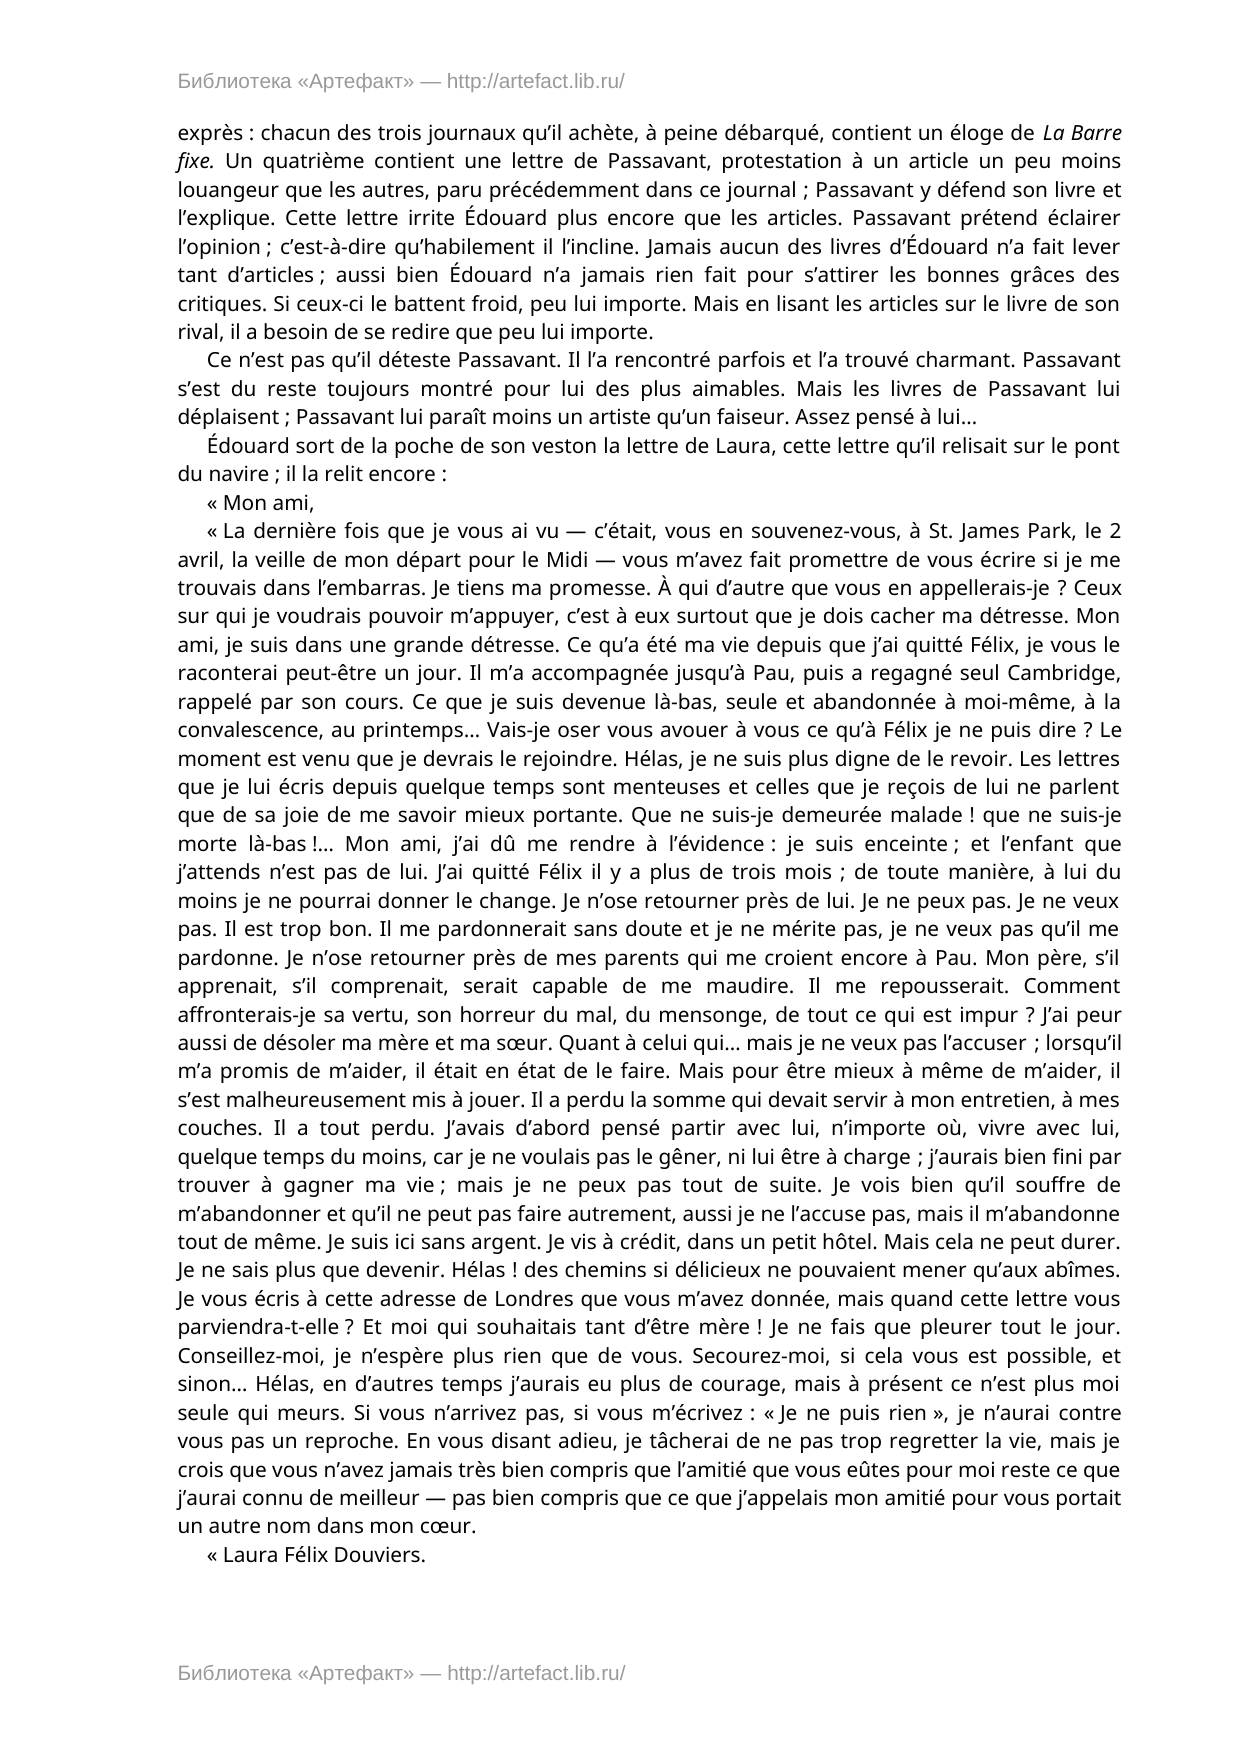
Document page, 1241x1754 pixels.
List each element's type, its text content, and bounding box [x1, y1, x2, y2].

text Ce n’est pas qu’il déteste Passavant. Il l’a rencontré parfois et l’a trouvé charmant. Passavant s’est du reste toujours montré pour lui des plus aimables. Mais les livres de Passavant lui déplaisent ; Passavant lui paraît moins un artiste qu’un faiseur. Assez pensé à lui… [177, 346, 1122, 431]
text « Laura Félix Douviers. [177, 1540, 1122, 1568]
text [177, 118, 1122, 346]
text « Mon ami, [177, 488, 1122, 516]
text Édouard sort de la poche de son veston la lettre de Laura, cette lettre qu’il relisait sur le pont du navire ; il la relit encore : [177, 431, 1122, 488]
text « La dernière fois que je vous ai vu — c’était, vous en souvenez-vous, à St. James Park, le 2 avril, la veille de mon départ pour le Midi — vous m’avez fait promettre de vous écrire si je me trouvais dans l’embarras. Je tiens ma promesse. À qui d’autre que vous en appellerais-je ? Ceux sur qui je voudrais pouvoir m’appuyer, c’est à eux surtout que je dois cacher ma détresse. Mon ami, je suis dans une grande détresse. Ce qu’a été ma vie depuis que j’ai quitté Félix, je vous le raconterai peut-être un jour. Il m’a accompagnée jusqu’à Pau, puis a regagné seul Cambridge, rappelé par son cours. Ce que je suis devenue là-bas, seule et abandonnée à moi-même, à la convalescence, au printemps… Vais-je oser vous avouer à vous ce qu’à Félix je ne puis dire ? Le moment est venu que je devrais le rejoindre. Hélas, je ne suis plus digne de le revoir. Les lettres que je lui écris depuis quelque temps sont menteuses et celles que je reçois de lui ne parlent que de sa joie de me savoir mieux portante. Que ne suis-je demeurée malade ! que ne suis-je morte là-bas !… Mon ami, j’ai dû me rendre à l’évidence : je suis enceinte ; et l’enfant que j’attends n’est pas de lui. J’ai quitté Félix il y a plus de trois mois ; de toute manière, à lui du moins je ne pourrai donner le change. Je n’ose retourner près de lui. Je ne peux pas. Je ne veux pas. Il est trop bon. Il me pardonnerait sans doute et je ne mérite pas, je ne veux pas qu’il me pardonne. Je n’ose retourner près de mes parents qui me croient encore à Pau. Mon père, s’il apprenait, s’il comprenait, serait capable de me maudire. Il me repousserait. Comment affronterais-je sa vertu, son horreur du mal, du mensonge, de tout ce qui est impur ? J’ai peur aussi de désoler ma mère et ma sœur. Quant à celui qui… mais je ne veux pas l’accuser ; lorsqu’il m’a promis de m’aider, il était en état de le faire. Mais pour être mieux à même de m’aider, il s’est malheureusement mis à jouer. Il a perdu la somme qui devait servir à mon entretien, à mes couches. Il a tout perdu. J’avais d’abord pensé partir avec lui, n’importe où, vivre avec lui, quelque temps du moins, car je ne voulais pas le gêner, ni lui être à charge ; j’aurais bien fini par trouver à gagner ma vie ; mais je ne peux pas tout de suite. Je vois bien qu’il souffre de m’abandonner et qu’il ne peut pas faire autrement, aussi je ne l’accuse pas, mais il m’abandonne tout de même. Je suis ici sans argent. Je vis à crédit, dans un petit hôtel. Mais cela ne peut durer. Je ne sais plus que devenir. Hélas ! des chemins si délicieux ne pouvaient mener qu’aux abîmes. Je vous écris à cette adresse de Londres que vous m’avez donnée, mais quand cette lettre vous parviendra-t-elle ? Et moi qui souhaitais tant d’être mère ! Je ne fais que pleurer tout le jour. Conseillez-moi, je n’espère plus rien que de vous. Secourez-moi, si cela vous est possible, et sinon… Hélas, en d’autres temps j’aurais eu plus de courage, mais à présent ce n’est plus moi seule qui meurs. Si vous n’arrivez pas, si vous m’écrivez : « Je ne puis rien », je n’aurai contre vous pas un reproche. En vous disant adieu, je tâcherai de ne pas trop regretter la vie, mais je crois que vous n’avez jamais très bien compris que l’amitié que vous eûtes pour moi reste ce que j’aurai connu de meilleur — pas bien compris que ce que j’appelais mon amitié pour vous portait un autre nom dans mon cœur. [177, 516, 1122, 1540]
